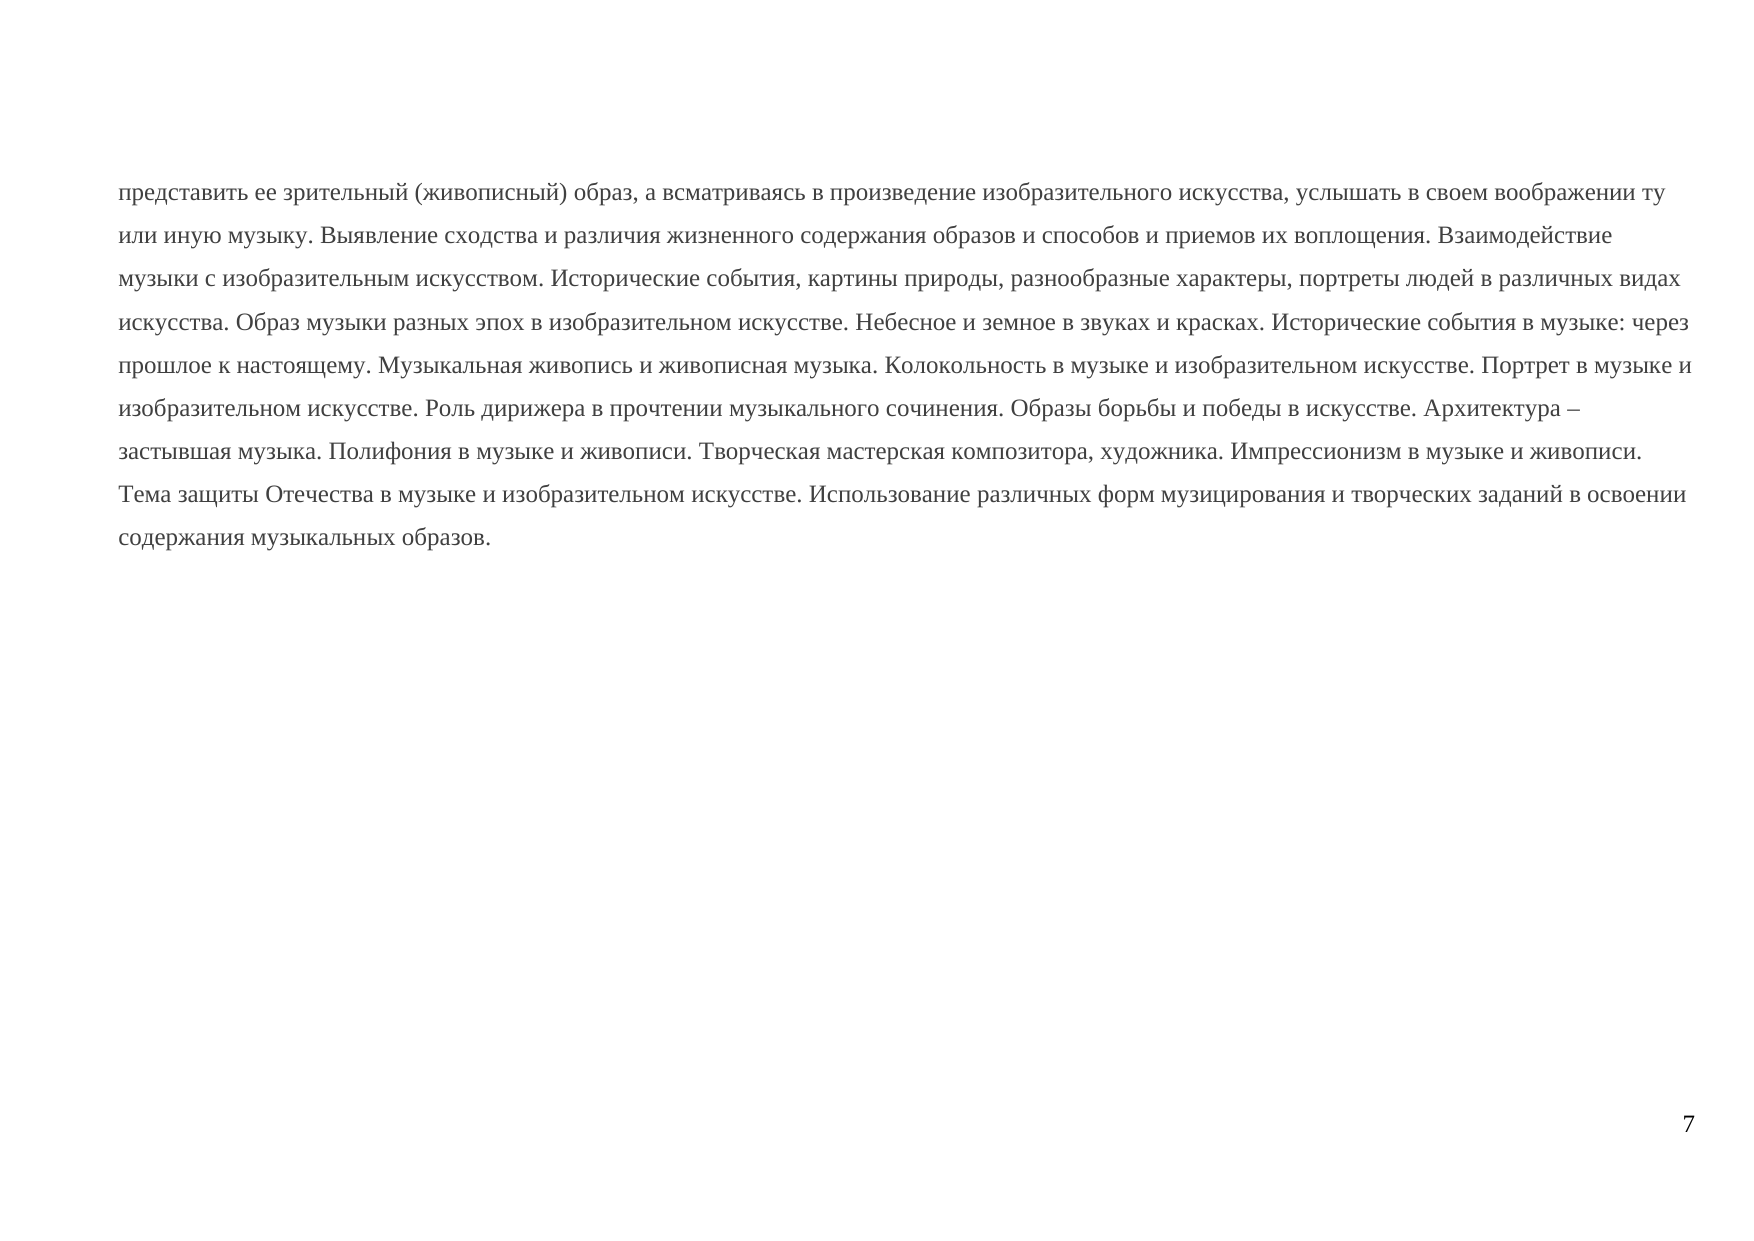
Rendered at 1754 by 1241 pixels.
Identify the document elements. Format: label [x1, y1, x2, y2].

text [118, 177, 1695, 551]
